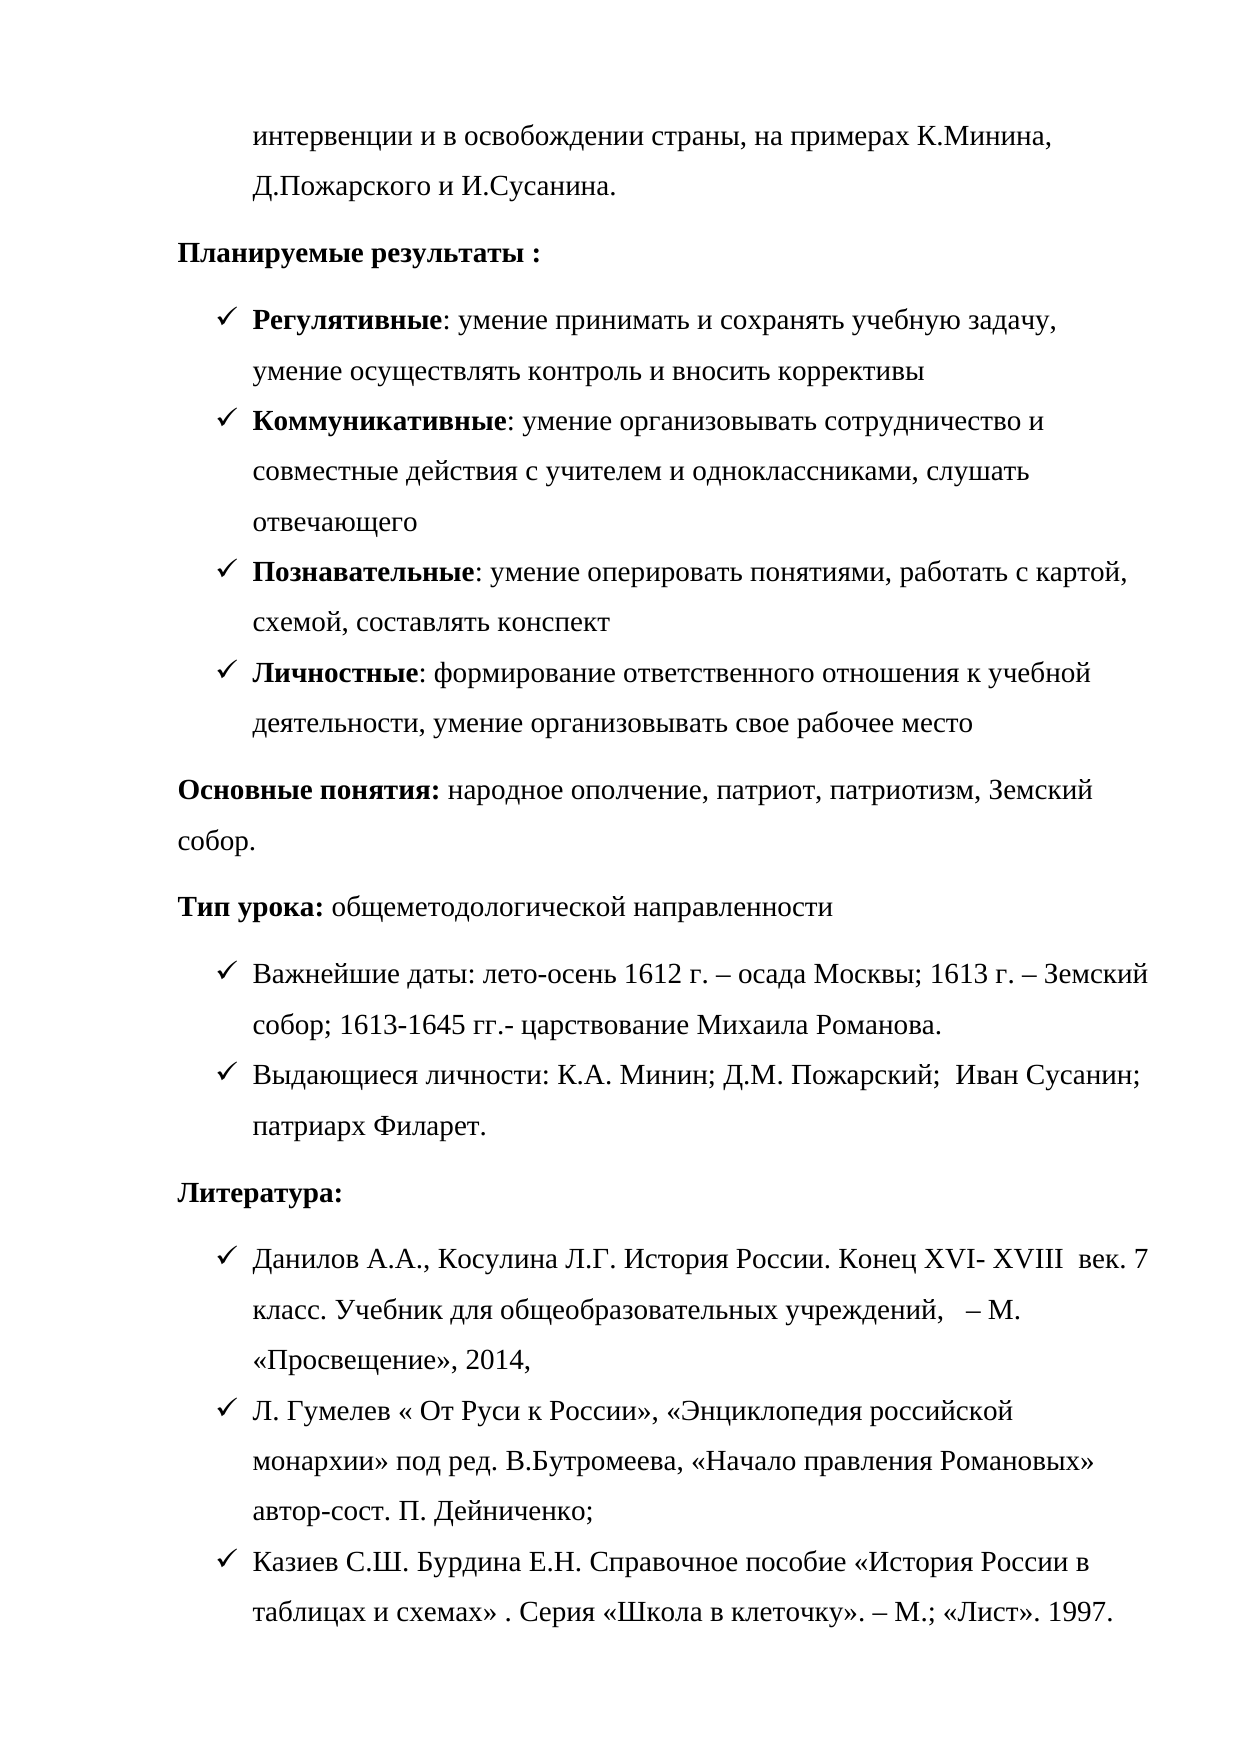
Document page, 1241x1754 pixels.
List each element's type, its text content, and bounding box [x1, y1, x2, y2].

text Литература: [177, 1175, 1152, 1208]
list Выдающиеся личности: К.А. Минин; Д.М. Пожарский; Иван Сусанин; патриарх Филарет. [215, 1057, 1152, 1141]
list Познавательные: умение оперировать понятиями, работать с картой, схемой, составлять конспект [215, 554, 1152, 638]
list Данилов А.А., Косулина Л.Г. История России. Конец XVI- XVIII век. 7 класс. Учебник для общеобразовательных учреждений, – М. «Просвещение», 2014, [215, 1242, 1152, 1376]
list Коммуникативные: умение организовывать сотрудничество и совместные действия с учителем и одноклассниками, слушать отвечающего [215, 403, 1152, 537]
list Л. Гумелев « От Руси к России», «Энциклопедия российской монархии» под ред. В.Бутромеева, «Начало правления Романовых» автор-сост. П. Дейниченко; [215, 1393, 1152, 1527]
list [215, 118, 1152, 202]
list Казиев С.Ш. Бурдина Е.Н. Справочное пособие «История России в таблицах и схемах» . Серия «Школа в клеточку». – М.; «Лист». 1997. [215, 1544, 1152, 1628]
text Планируемые результаты : [177, 235, 1152, 269]
text Тип урока: общеметодологической направленности [177, 889, 1152, 923]
text Основные понятия: народное ополчение, патриот, патриотизм, Земский собор. [177, 772, 1152, 856]
list Регулятивные: умение принимать и сохранять учебную задачу, умение осуществлять контроль и вносить коррективы [215, 302, 1152, 386]
list Личностные: формирование ответственного отношения к учебной деятельности, умение организовывать свое рабочее место [215, 655, 1152, 739]
list Важнейшие даты: лето-осень 1612 г. – осада Москвы; 1613 г. – Земский собор; 1613-1645 гг.- царствование Михаила Романова. [215, 957, 1152, 1041]
